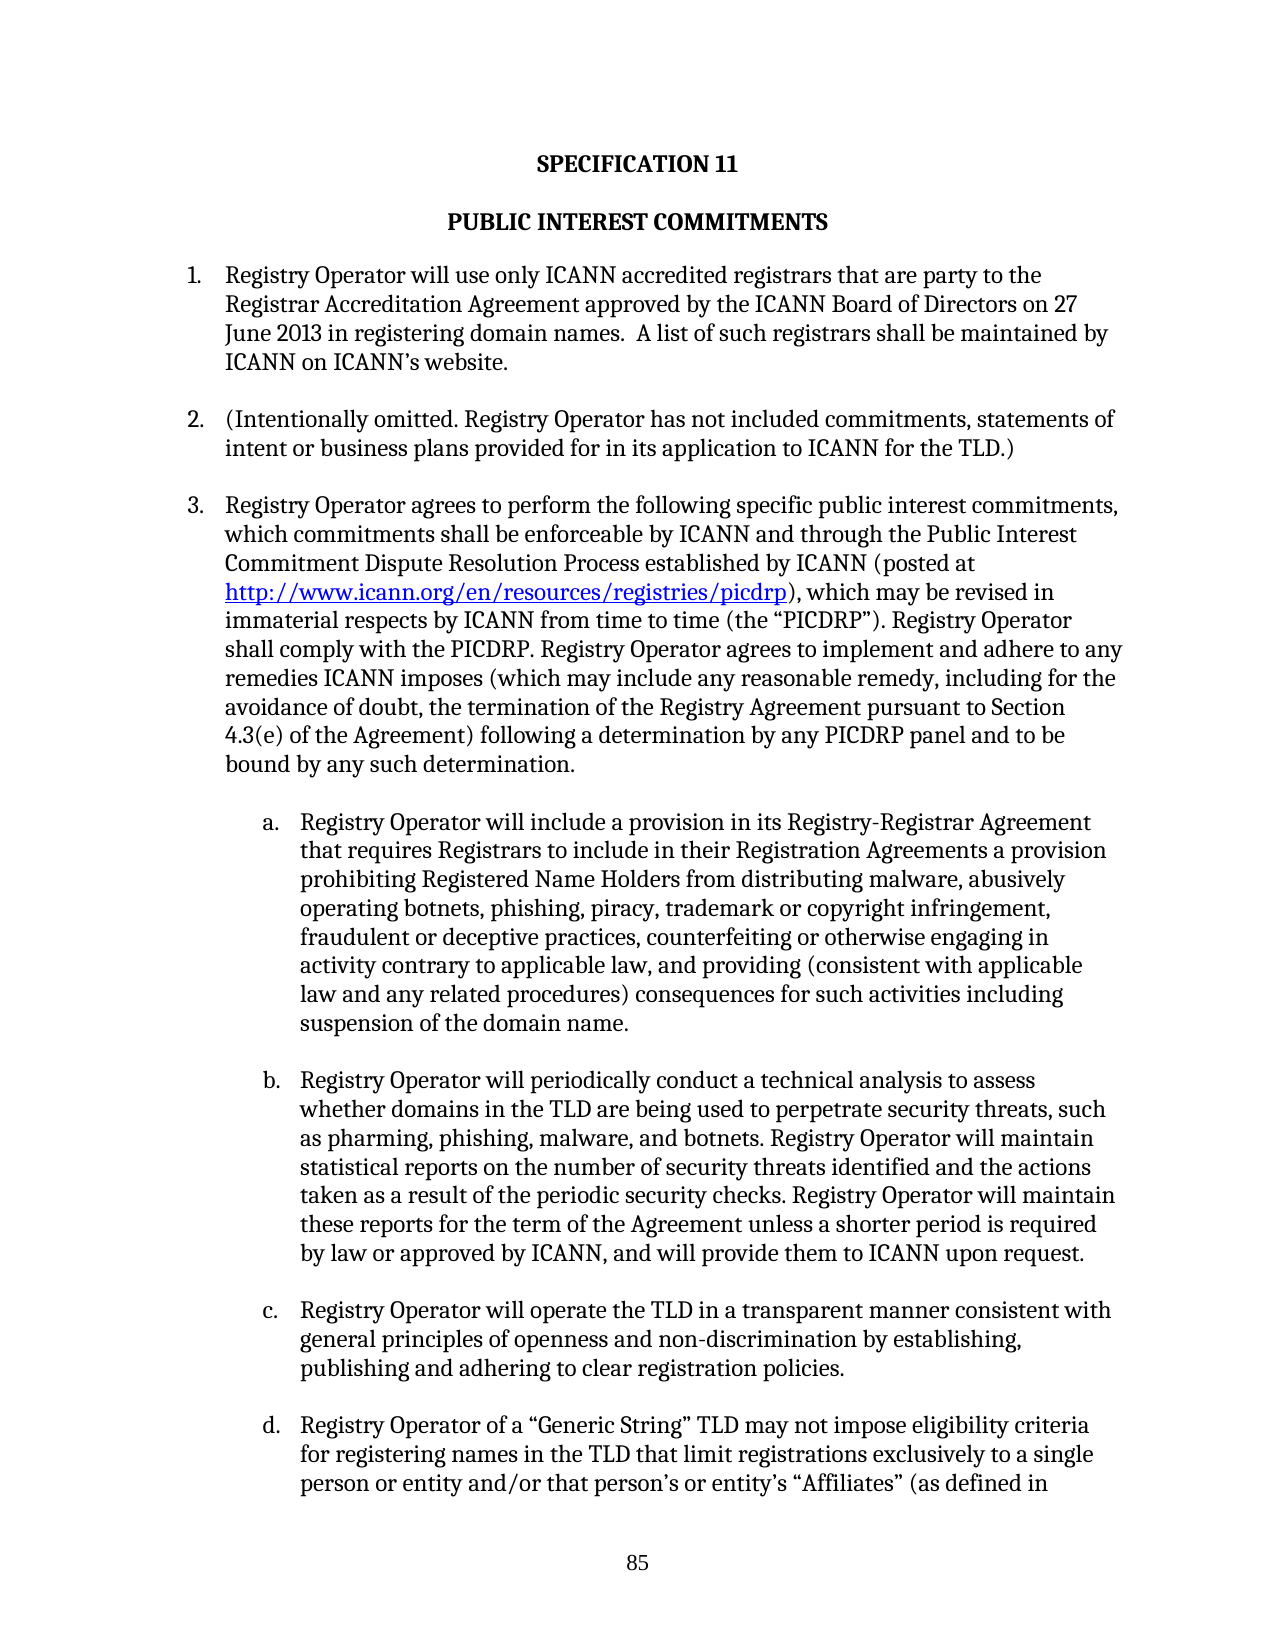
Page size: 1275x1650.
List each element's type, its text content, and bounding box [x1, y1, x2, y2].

list (Intentionally omitted. Registry Operator has not included commitments, statements of intent or business plans provided for in its application to ICANN for the TLD.) [187, 405, 1125, 462]
list Registry Operator will operate the TLD in a transparent manner consistent with general principles of openness and non-discrimination by establishing, publishing and adhering to clear registration policies. [262, 1296, 1125, 1382]
text PUBLIC INTEREST COMMITMENTS [150, 150, 1125, 236]
list Registry Operator will use only ICANN accredited registrars that are party to the Registrar Accreditation Agreement approved by the ICANN Board of Directors on 27 June 2013 in registering domain names. A list of such registrars shall be maintained by ICANN on ICANN’s website. [187, 261, 1125, 376]
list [262, 1411, 1125, 1497]
list Registry Operator agrees to perform the following specific public interest commitments, which commitments shall be enforceable by ICANN and through the Public Interest Commitment Dispute Resolution Process established by ICANN (posted at http://www.icann.org/en/resources/registries/picdrp), which may be revised in immaterial respects by ICANN from time to time (the “PICDRP”). Registry Operator shall comply with the PICDRP. Registry Operator agrees to implement and adhere to any remedies ICANN imposes (which may include any reasonable remedy, including for the avoidance of doubt, the termination of the Registry Agreement pursuant to Section 4.3(e) of the Agreement) following a determination by any PICDRP panel and to be bound by any such determination. [187, 491, 1125, 779]
list Registry Operator will include a provision in its Registry-Registrar Agreement that requires Registrars to include in their Registration Agreements a provision prohibiting Registered Name Holders from distributing malware, abusively operating botnets, phishing, piracy, trademark or copyright infringement, fraudulent or deceptive practices, counterfeiting or otherwise engaging in activity contrary to applicable law, and providing (consistent with applicable law and any related procedures) consequences for such activities including suspension of the domain name. [262, 807, 1125, 1037]
list Registry Operator will periodically conduct a technical analysis to assess whether domains in the TLD are being used to perpetrate security threats, such as pharming, phishing, malware, and botnets. Registry Operator will maintain statistical reports on the number of security threats identified and the actions taken as a result of the periodic security checks. Registry Operator will maintain these reports for the term of the Agreement unless a shorter period is required by law or approved by ICANN, and will provide them to ICANN upon request. [262, 1066, 1125, 1267]
